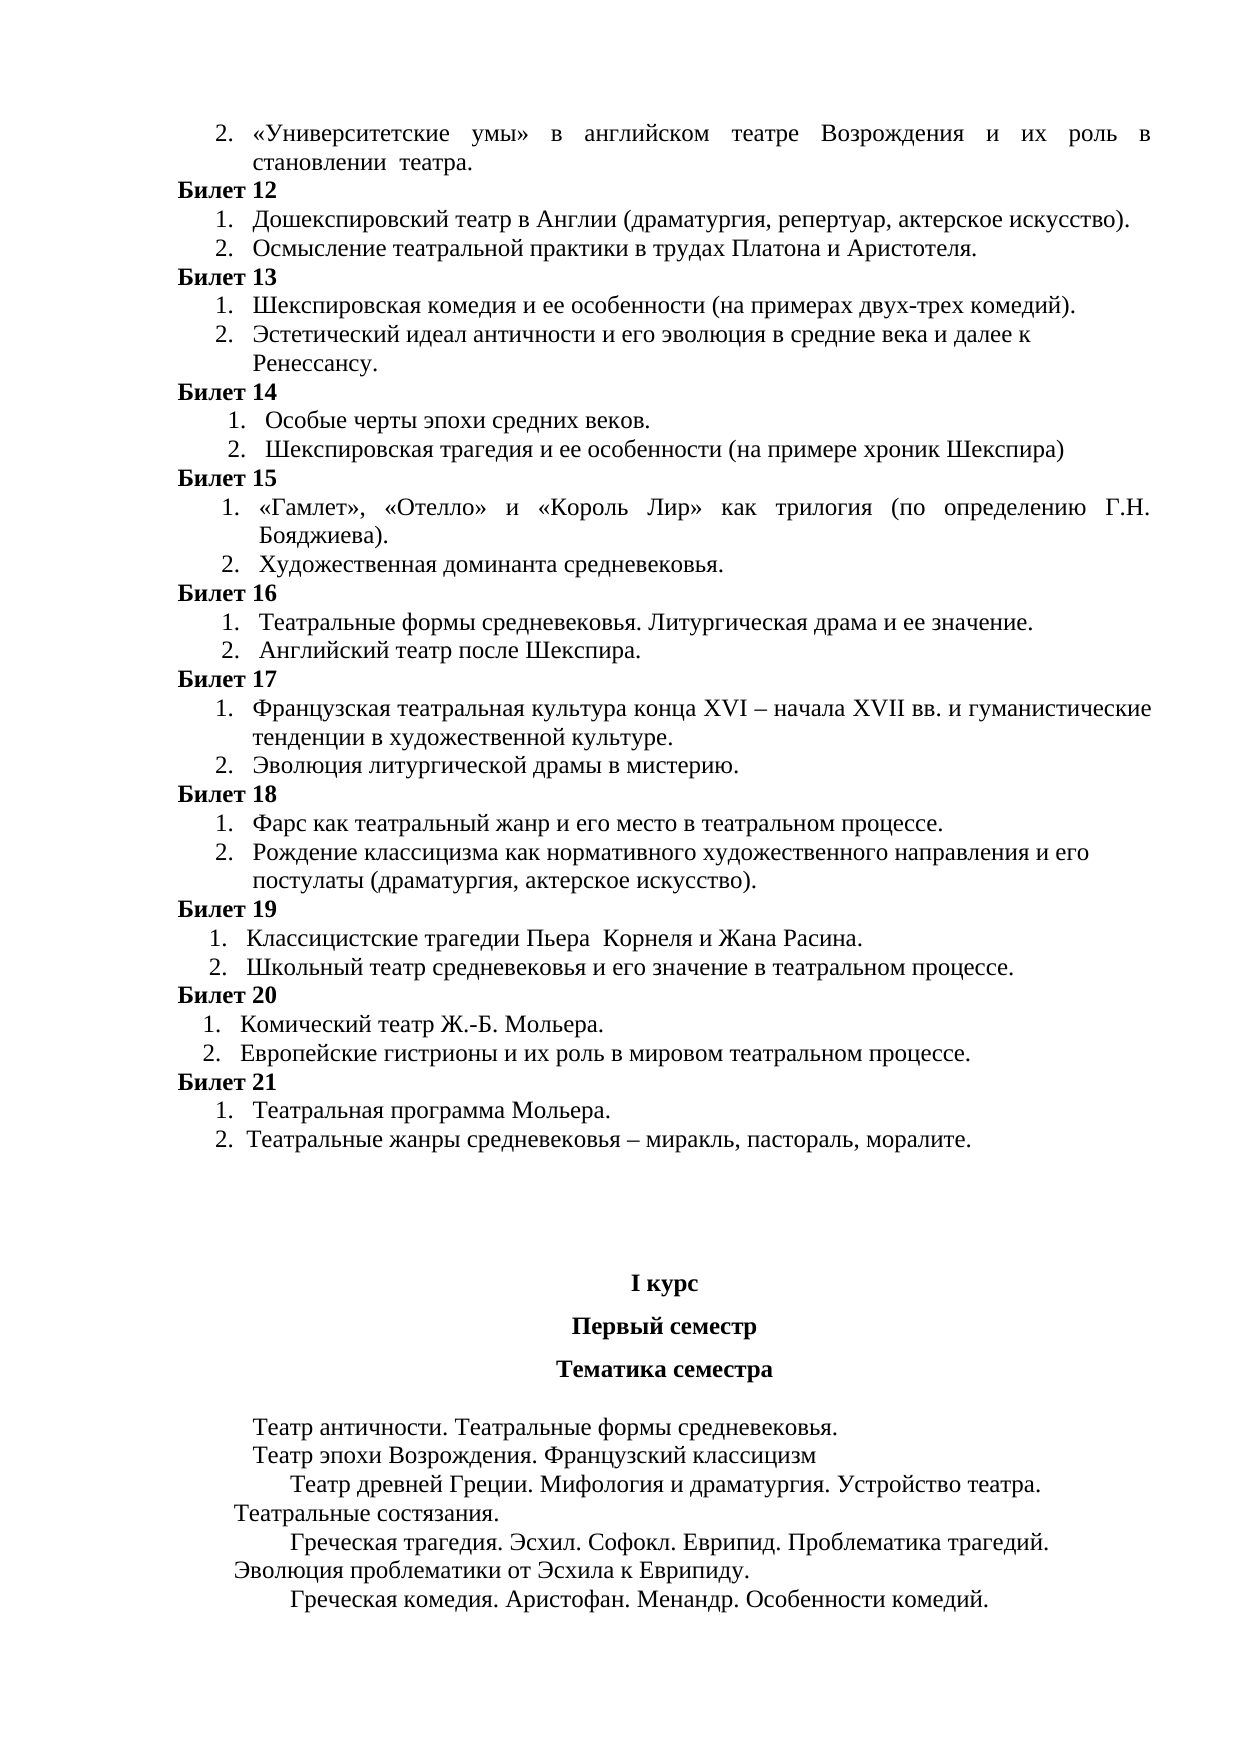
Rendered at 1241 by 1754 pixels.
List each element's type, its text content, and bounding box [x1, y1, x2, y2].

text Билет 16 [177, 578, 1152, 607]
list Театральная программа Мольера. [215, 1096, 1152, 1124]
text Билет 14 [177, 377, 1152, 406]
list Классицистские трагедии Пьера Корнеля и Жана Расина. [208, 923, 1152, 952]
text I курс [177, 1268, 1152, 1297]
list Шекспировская комедия и ее особенности (на примерах двух-трех комедий). [215, 291, 1152, 319]
list Фарс как театральный жанр и его место в театральном процессе. [215, 808, 1152, 837]
text Билет 19 [177, 894, 1152, 923]
list «Гамлет», «Отелло» и «Король Лир» как трилогия (по определению Г.Н. Бояджиева). [221, 492, 1152, 549]
text Тематика семестра [177, 1354, 1152, 1383]
list Комический театр Ж.-Б. Мольера. [202, 1009, 1152, 1038]
text Театр античности. Театральные формы средневековья. [177, 1412, 1152, 1441]
list Французская театральная культура конца XVI – начала XVII вв. и гуманистические тенденции в художественной культуре. [215, 693, 1152, 751]
list Эстетический идеал античности и его эволюция в средние века и далее к Ренессансу. [215, 319, 1152, 377]
list Художественная доминанта средневековья. [221, 549, 1152, 578]
text Билет 15 [177, 463, 1152, 492]
text 2. Театральные жанры средневековья – миракль, пастораль, моралите. [202, 1124, 1152, 1153]
list Особые черты эпохи средних веков. [227, 406, 1152, 434]
list Школьный театр средневековья и его значение в театральном процессе. [208, 952, 1152, 981]
list Рождение классицизма как нормативного художественного направления и его постулаты (драматургия, актерское искусство). [215, 837, 1152, 894]
text Греческая трагедия. Эсхил. Софокл. Еврипид. Проблематика трагедий. Эволюция проблематики от Эсхила к Еврипиду. [233, 1527, 1152, 1584]
text Греческая комедия. Аристофан. Менандр. Особенности комедий. [233, 1584, 1152, 1613]
list Шекспировская трагедия и ее особенности (на примере хроник Шекспира) [227, 434, 1152, 463]
text Билет 18 [177, 779, 1152, 808]
list Английский театр после Шекспира. [221, 636, 1152, 664]
text Билет 13 [177, 262, 1152, 291]
text Билет 21 [177, 1067, 1152, 1096]
list Театральные формы средневековья. Литургическая драма и ее значение. [221, 607, 1152, 636]
text Билет 12 [177, 176, 1152, 204]
text Первый семестр [177, 1311, 1152, 1340]
list Осмысление театральной практики в трудах Платона и Аристотеля. [215, 233, 1152, 262]
list «Университетские умы» в английском театре Возрождения и их роль в становлении театра. [215, 118, 1152, 176]
list Европейские гистрионы и их роль в мировом театральном процессе. [202, 1038, 1152, 1067]
text Театр эпохи Возрождения. Французский классицизм [177, 1441, 1152, 1469]
text Театр древней Греции. Мифология и драматургия. Устройство театра. Театральные состязания. [233, 1469, 1152, 1527]
text Билет 20 [177, 981, 1152, 1009]
list Эволюция литургической драмы в мистерию. [215, 751, 1152, 779]
list Дошекспировский театр в Англии (драматургия, репертуар, актерское искусство). [215, 204, 1152, 233]
text Билет 17 [177, 664, 1152, 693]
